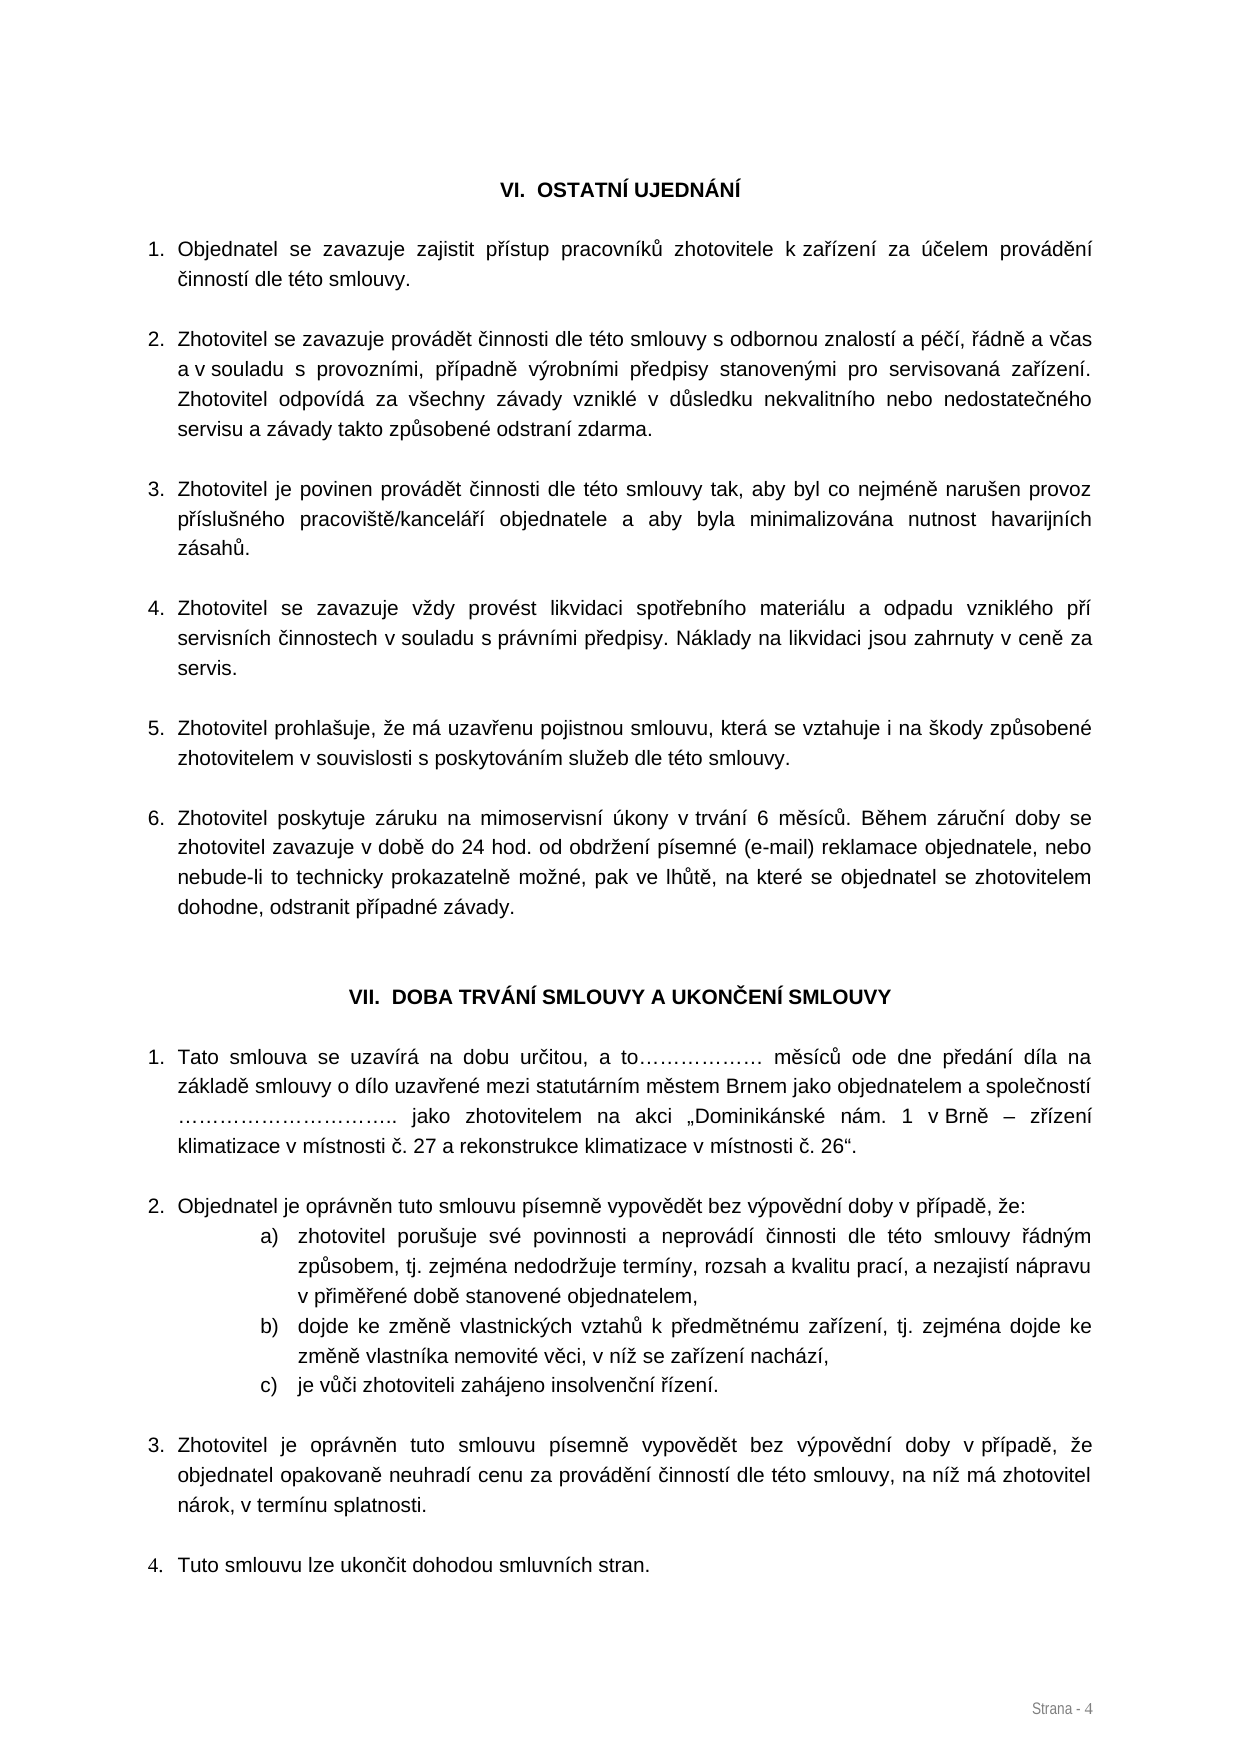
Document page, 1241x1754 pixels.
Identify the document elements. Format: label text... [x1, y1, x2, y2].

list je vůči zhotoviteli zahájeno insolvenční řízení. [260, 1373, 1093, 1397]
list Objednatel je oprávněn tuto smlouvu písemně vypovědět bez výpovědní doby v případě, že: [148, 1194, 1093, 1218]
list Zhotovitel se zavazuje provádět činnosti dle této smlouvy s odbornou znalostí a péčí, řádně a včas a v souladu s provozními, případně výrobními předpisy stanovenými pro servisovaná zařízení. Zhotovitel odpovídá za všechny závady vzniklé v důsledku nekvalitního nebo nedostatečného servisu a závady takto způsobené odstraní zdarma. [148, 327, 1093, 441]
list Tuto smlouvu lze ukončit dohodou smluvních stran. [148, 1553, 1093, 1577]
list Zhotovitel se zavazuje vždy provést likvidaci spotřebního materiálu a odpadu vzniklého pří servisních činnostech v souladu s právními předpisy. Náklady na likvidaci jsou zahrnuty v ceně za servis. [148, 596, 1093, 680]
subtitle VI. ostatní ujednání [148, 177, 1093, 201]
list Zhotovitel je oprávněn tuto smlouvu písemně vypovědět bez výpovědní doby v případě, že objednatel opakovaně neuhradí cenu za provádění činností dle této smlouvy, na níž má zhotovitel nárok, v termínu splatnosti. [148, 1433, 1093, 1517]
list Zhotovitel poskytuje záruku na mimoservisní úkony v trvání 6 měsíců. Během záruční doby se zhotovitel zavazuje v době do 24 hod. od obdržení písemné (e-mail) reklamace objednatele, nebo nebude-li to technicky prokazatelně možné, pak ve lhůtě, na které se objednatel se zhotovitelem dohodne, odstranit případné závady. [148, 805, 1093, 919]
list Tato smlouva se uzavírá na dobu určitou, a to……………… měsíců ode dne předání díla na základě smlouvy o dílo uzavřené mezi statutárním městem Brnem jako objednatelem a společností ………………………….. jako zhotovitelem na akci „Dominikánské nám. 1 v Brně – zřízení klimatizace v místnosti č. 27 a rekonstrukce klimatizace v místnosti č. 26“. [148, 1044, 1093, 1158]
list dojde ke změně vlastnických vztahů k předmětnému zařízení, tj. zejména dojde ke změně vlastníka nemovité věci, v níž se zařízení nachází, [260, 1313, 1093, 1367]
list Objednatel se zavazuje zajistit přístup pracovníků zhotovitele k zařízení za účelem provádění činností dle této smlouvy. [148, 237, 1093, 291]
subtitle VII. doba trvání smlouvy a ukončení smlouvy [148, 985, 1093, 1009]
list Zhotovitel prohlašuje, že má uzavřenu pojistnou smlouvu, která se vztahuje i na škody způsobené zhotovitelem v souvislosti s poskytováním služeb dle této smlouvy. [148, 716, 1093, 769]
list Zhotovitel je povinen provádět činnosti dle této smlouvy tak, aby byl co nejméně narušen provoz příslušného pracoviště/kanceláří objednatele a aby byla minimalizována nutnost havarijních zásahů. [148, 476, 1093, 560]
list zhotovitel porušuje své povinnosti a neprovádí činnosti dle této smlouvy řádným způsobem, tj. zejména nedodržuje termíny, rozsah a kvalitu prací, a nezajistí nápravu v přiměřené době stanovené objednatelem, [260, 1224, 1093, 1308]
